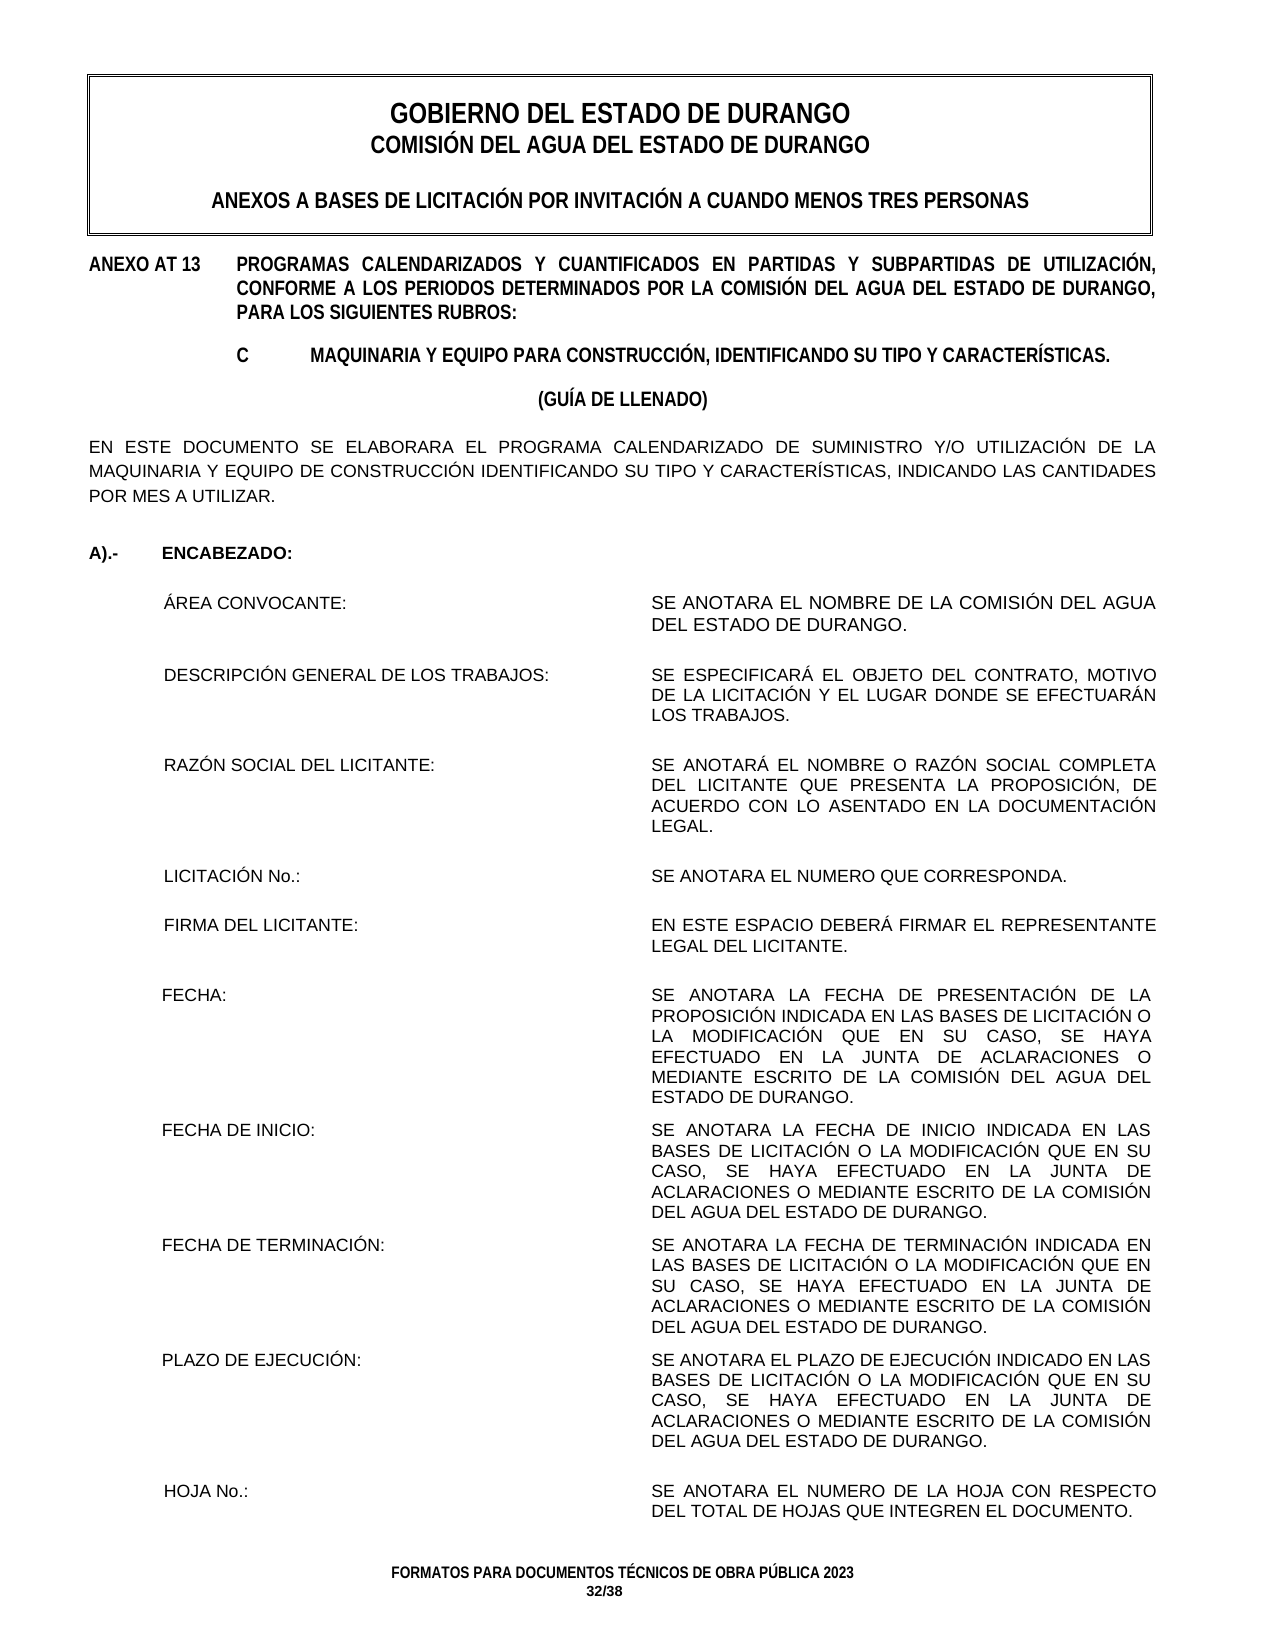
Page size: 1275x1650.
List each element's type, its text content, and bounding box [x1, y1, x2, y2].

text EN ESTE DOCUMENTO SE ELABORARA EL PROGRAMA CALENDARIZADO DE SUMINISTRO Y/O UTILIZACIÓN DE LA MAQUINARIA Y EQUIPO DE CONSTRUCCIÓN IDENTIFICANDO SU TIPO Y CARACTERÍSTICAS, INDICANDO LAS CANTIDADES POR MES A UTILIZAR. [89, 434, 1157, 507]
text RAZÓN SOCIAL DEL LICITANTE: SE ANOTARÁ EL NOMBRE O RAZÓN SOCIAL COMPLETA DEL LICITANTE QUE PRESENTA LA PROPOSICIÓN, DE ACUERDO CON LO ASENTADO EN LA DOCUMENTACIÓN LEGAL. [164, 755, 1157, 836]
text LICITACIÓN No.: SE ANOTARA EL NUMERO QUE CORRESPONDA. [164, 866, 1157, 886]
text ÁREA CONVOCANTE: SE ANOTARA EL NOMBRE DE LA COMISIÓN DEL AGUA DEL ESTADO DE DURANGO. [164, 592, 1157, 635]
text FECHA DE TERMINACIÓN: SE ANOTARA LA FECHA DE TERMINACIÓN INDICADA EN LAS BASES DE LICITACIÓN O LA MODIFICACIÓN QUE EN SU CASO, SE HAYA EFECTUADO EN LA JUNTA DE ACLARACIONES O MEDIANTE ESCRITO DE LA COMISIÓN DEL AGUA DEL ESTADO DE DURANGO. [162, 1235, 1152, 1337]
text PLAZO DE EJECUCIÓN: SE ANOTARA EL PLAZO DE EJECUCIÓN INDICADO EN LAS BASES DE LICITACIÓN O LA MODIFICACIÓN QUE EN SU CASO, SE HAYA EFECTUADO EN LA JUNTA DE ACLARACIONES O MEDIANTE ESCRITO DE LA COMISIÓN DEL AGUA DEL ESTADO DE DURANGO. [162, 1349, 1152, 1451]
text FECHA: SE ANOTARA LA FECHA DE PRESENTACIÓN DE LA PROPOSICIÓN INDICADA EN LAS BASES DE LICITACIÓN O LA MODIFICACIÓN QUE EN SU CASO, SE HAYA EFECTUADO EN LA JUNTA DE ACLARACIONES O MEDIANTE ESCRITO DE LA COMISIÓN DEL AGUA DEL ESTADO DE DURANGO. [162, 985, 1152, 1108]
text DESCRIPCIÓN GENERAL DE LOS TRABAJOS: SE ESPECIFICARÁ EL OBJETO DEL CONTRATO, MOTIVO DE LA LICITACIÓN Y EL LUGAR DONDE SE EFECTUARÁN LOS TRABAJOS. [164, 664, 1157, 726]
text FIRMA DEL LICITANTE: EN ESTE ESPACIO DEBERÁ FIRMAR EL REPRESENTANTE LEGAL DEL LICITANTE. [164, 915, 1157, 956]
text HOJA No.: SE ANOTARA EL NUMERO DE LA HOJA CON RESPECTO DEL TOTAL DE HOJAS QUE INTEGREN EL DOCUMENTO. [164, 1481, 1157, 1521]
text A).- ENCABEZADO: [89, 538, 1152, 563]
text FECHA DE INICIO: SE ANOTARA LA FECHA DE INICIO INDICADA EN LAS BASES DE LICITACIÓN O LA MODIFICACIÓN QUE EN SU CASO, SE HAYA EFECTUADO EN LA JUNTA DE ACLARACIONES O MEDIANTE ESCRITO DE LA COMISIÓN DEL AGUA DEL ESTADO DE DURANGO. [162, 1120, 1152, 1222]
